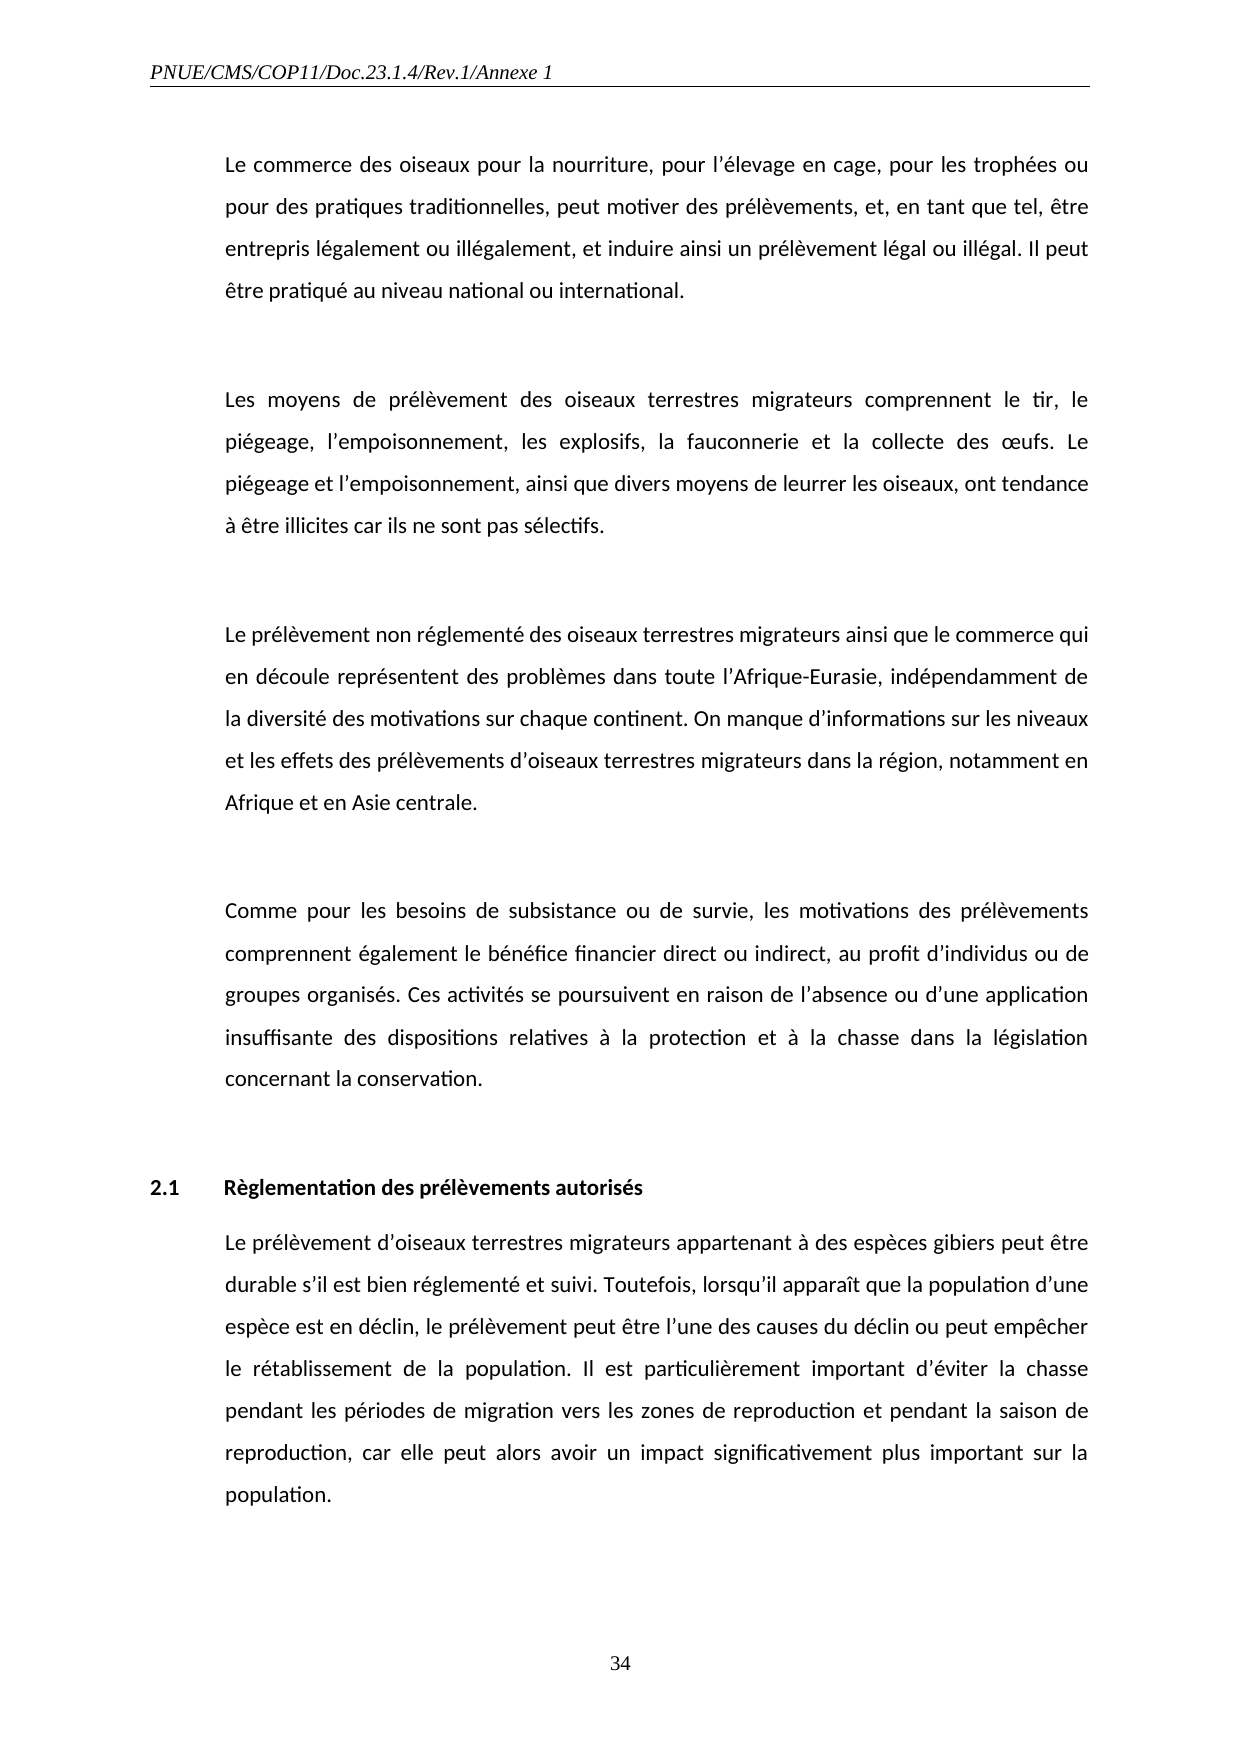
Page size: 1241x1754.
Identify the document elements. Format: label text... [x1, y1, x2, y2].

text Comme pour les besoins de subsistance ou de survie, les motivations des prélèvements comprennent également le bénéfice financier direct ou indirect, au profit d’individus ou de groupes organisés. Ces activités se poursuivent en raison de l’absence ou d’une application insuffisante des dispositions relatives à la protection et à la chasse dans la législation concernant la conservation. [225, 897, 1090, 1093]
text Le prélèvement non réglementé des oiseaux terrestres migrateurs ainsi que le commerce qui en découle représentent des problèmes dans toute l’Afrique-Eurasie, indépendamment de la diversité des motivations sur chaque continent. On manque d’informations sur les niveaux et les effets des prélèvements d’oiseaux terrestres migrateurs dans la région, notamment en Afrique et en Asie centrale. [225, 620, 1090, 816]
text 2.1 Règlementation des prélèvements autorisés [150, 1173, 1090, 1202]
text Les moyens de prélèvement des oiseaux terrestres migrateurs comprennent le tir, le piégeage, l’empoisonnement, les explosifs, la fauconnerie et la collecte des œufs. Le piégeage et l’empoisonnement, ainsi que divers moyens de leurrer les oiseaux, ont tendance à être illicites car ils ne sont pas sélectifs. [225, 385, 1090, 539]
text Le commerce des oiseaux pour la nourriture, pour l’élevage en cage, pour les trophées ou pour des pratiques traditionnelles, peut motiver des prélèvements, et, en tant que tel, être entrepris légalement ou illégalement, et induire ainsi un prélèvement légal ou illégal. Il peut être pratiqué au niveau national ou international. [225, 150, 1090, 304]
text Le prélèvement d’oiseaux terrestres migrateurs appartenant à des espèces gibiers peut être durable s’il est bien réglementé et suivi. Toutefois, lorsqu’il apparaît que la population d’une espèce est en déclin, le prélèvement peut être l’une des causes du déclin ou peut empêcher le rétablissement de la population. Il est particulièrement important d’éviter la chasse pendant les périodes de migration vers les zones de reproduction et pendant la saison de reproduction, car elle peut alors avoir un impact significativement plus important sur la population. [225, 1228, 1090, 1508]
